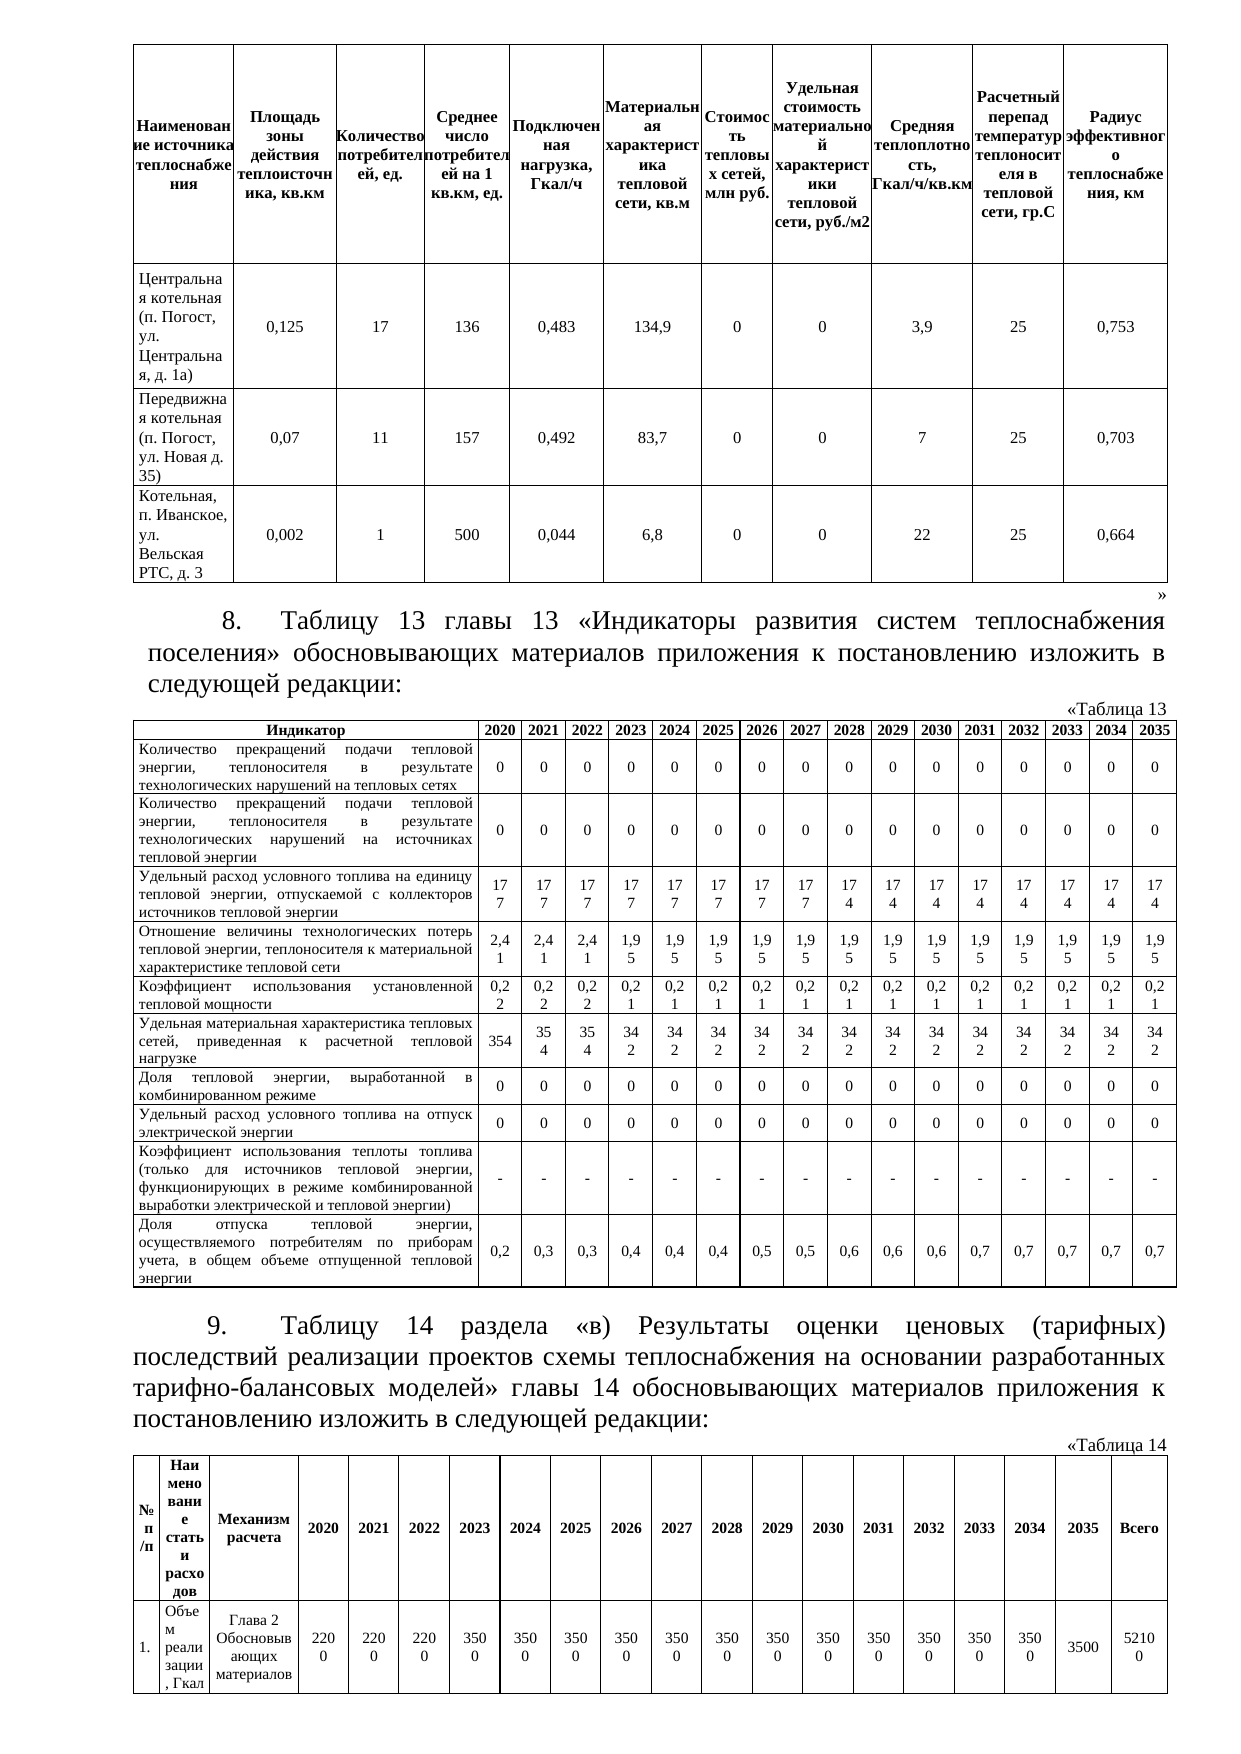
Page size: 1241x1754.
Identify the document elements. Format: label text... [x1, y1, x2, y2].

table_header 2026 [601, 1456, 651, 1599]
table_cell 0 [1133, 1068, 1176, 1104]
table_cell Удельный расход условного топлива на единицу тепловой энергии, отпускаемой с коллекторов источников тепловой энергии [134, 867, 478, 921]
table_cell 0 [959, 794, 1001, 866]
table_cell 0,21 [1133, 977, 1176, 1012]
table_cell 0,21 [1002, 977, 1045, 1012]
table_header 2030 [915, 721, 958, 738]
table_cell 0,5 [784, 1215, 827, 1286]
table_cell 0,125 [234, 264, 336, 388]
table_cell 3500 [753, 1601, 802, 1693]
table_cell 0 [915, 740, 958, 793]
table_cell 22 [872, 486, 972, 582]
table_header Материальная характеристика тепловой сети, кв.м [604, 45, 701, 263]
table_cell 0 [702, 389, 772, 485]
table_header 2021 [522, 721, 565, 738]
table_header Наименование источника теплоснабжения [134, 45, 233, 263]
table_cell 25 [973, 389, 1063, 485]
table_cell 0,07 [234, 389, 336, 485]
table_cell 1,95 [697, 922, 739, 976]
table_header Стоимость тепловых сетей, млн руб. [702, 45, 772, 263]
table_cell Доля тепловой энергии, выработанной в комбинированном режиме [134, 1068, 478, 1104]
table_cell 177 [609, 867, 652, 921]
table_cell 0,21 [1090, 977, 1132, 1012]
table_cell 2200 [399, 1601, 449, 1693]
table_cell 342 [697, 1014, 739, 1067]
table_cell Отношение величины технологических потерь тепловой энергии, теплоносителя к материальной характеристике тепловой сети [134, 922, 478, 976]
table_cell Коэффициент использования установленной тепловой мощности [134, 977, 478, 1012]
table_cell 174 [1133, 867, 1176, 921]
table_cell 0,6 [828, 1215, 871, 1286]
table_cell 0 [609, 740, 652, 793]
table_cell 0,2 [479, 1215, 521, 1286]
table_cell 0 [773, 389, 871, 485]
table_cell 0 [784, 1105, 827, 1141]
table_cell 0 [522, 1105, 565, 1141]
table_cell 0,22 [522, 977, 565, 1012]
table_header 2024 [653, 721, 696, 738]
table_cell 0,21 [784, 977, 827, 1012]
table_cell 0 [915, 1105, 958, 1141]
table_cell 0,21 [1046, 977, 1089, 1012]
table_cell 0 [566, 1105, 608, 1141]
table_cell - [522, 1142, 565, 1214]
table_cell 0 [1002, 1068, 1045, 1104]
table_cell 177 [741, 867, 783, 921]
table_cell Объем реализации, Гкал [160, 1601, 209, 1693]
table_cell 3500 [551, 1601, 600, 1693]
table_cell 174 [1090, 867, 1132, 921]
table_header Наименование статьи расходов [160, 1456, 209, 1599]
table_cell 342 [828, 1014, 871, 1067]
table_cell 3500 [955, 1601, 1004, 1693]
table_cell 2,41 [522, 922, 565, 976]
table_cell 0,703 [1064, 389, 1167, 485]
table_cell 0 [522, 1068, 565, 1104]
table_cell - [609, 1142, 652, 1214]
table_header Среднее число потребителей на 1 кв.км, ед. [425, 45, 509, 263]
table_cell Котельная, п. Иванское, ул. Вельская РТС, д. 3 [134, 486, 233, 582]
table_cell 1 [337, 486, 424, 582]
table_header Радиус эффективного теплоснабжения, км [1064, 45, 1167, 263]
table_cell 3500 [652, 1601, 701, 1693]
table_header Средняя теплоплотность, Гкал/ч/кв.км [872, 45, 972, 263]
table_header 2031 [854, 1456, 903, 1599]
table_cell 3500 [501, 1601, 550, 1693]
table_header 2033 [1046, 721, 1089, 738]
table_cell 0 [1133, 740, 1176, 793]
table_header 2034 [1005, 1456, 1055, 1599]
table_cell 7 [872, 389, 972, 485]
table_cell 0,3 [522, 1215, 565, 1286]
table_cell 0 [959, 1068, 1001, 1104]
table_cell 0 [828, 794, 871, 866]
table_cell 0 [1002, 794, 1045, 866]
table_cell 25 [973, 264, 1063, 388]
table_cell 342 [653, 1014, 696, 1067]
table_cell 0,21 [697, 977, 739, 1012]
table_cell 0 [653, 740, 696, 793]
table_cell 174 [1002, 867, 1045, 921]
table_cell 3500 [803, 1601, 853, 1693]
table_cell 342 [741, 1014, 783, 1067]
table_cell 0 [479, 1068, 521, 1104]
table_cell Удельный расход условного топлива на отпуск электрической энергии [134, 1105, 478, 1141]
table_cell 0,21 [741, 977, 783, 1012]
list Таблицу 14 раздела «в) Результаты оценки ценовых (тарифных) последствий реализации проектов схемы теплоснабжения на основании разработанных тарифно-балансовых моделей» главы 14 обосновывающих материалов приложения к постановлению изложить в следующей редакции: [133, 1309, 1167, 1433]
table_cell - [1090, 1142, 1132, 1214]
table_cell 2,41 [479, 922, 521, 976]
table_cell 3500 [1005, 1601, 1055, 1693]
list «Таблица 13 [229, 698, 1167, 719]
table_cell 0 [522, 740, 565, 793]
table_cell 0,4 [609, 1215, 652, 1286]
table_cell 0,492 [510, 389, 603, 485]
table_cell Доля отпуска тепловой энергии, осуществляемого потребителям по приборам учета, в общем объеме отпущенной тепловой энергии [134, 1215, 478, 1286]
table_cell 0 [1046, 1105, 1089, 1141]
table_cell 1,95 [828, 922, 871, 976]
table_header 2022 [399, 1456, 449, 1599]
table_cell 0 [479, 1105, 521, 1141]
table_cell 0,7 [1046, 1215, 1089, 1286]
table_cell 174 [1046, 867, 1089, 921]
table_header 2028 [702, 1456, 752, 1599]
table_cell 3500 [702, 1601, 752, 1693]
table_cell 1,95 [1090, 922, 1132, 976]
table_cell 0,4 [653, 1215, 696, 1286]
table_cell 0 [773, 486, 871, 582]
table_cell 0 [959, 740, 1001, 793]
table_cell 1,95 [741, 922, 783, 976]
list » [207, 583, 1167, 604]
table_cell - [959, 1142, 1001, 1214]
table_cell Удельная материальная характеристика тепловых сетей, приведенная к расчетной тепловой нагрузке [134, 1014, 478, 1067]
table_cell 0 [872, 1068, 914, 1104]
table_header 2025 [551, 1456, 600, 1599]
table_cell 136 [425, 264, 509, 388]
table_cell Коэффициент использования теплоты топлива (только для источников тепловой энергии, функционирующих в режиме комбинированной выработки электрической и тепловой энергии) [134, 1142, 478, 1214]
table_header 2020 [299, 1456, 348, 1599]
table_cell 0 [784, 740, 827, 793]
table_header Индикатор [134, 721, 478, 738]
table_cell 0,22 [566, 977, 608, 1012]
table_header 2032 [904, 1456, 954, 1599]
table_cell 3500 [1056, 1601, 1111, 1693]
table_cell 0,7 [1133, 1215, 1176, 1286]
table_header 2027 [652, 1456, 701, 1599]
table_cell 0 [653, 1068, 696, 1104]
table_cell 177 [479, 867, 521, 921]
table_cell 0 [1090, 794, 1132, 866]
table_cell 0,002 [234, 486, 336, 582]
table_cell 25 [973, 486, 1063, 582]
text «Таблица 14 [192, 1433, 1167, 1455]
table_header Удельная стоимость материальной характеристики тепловой сети, руб./м2 [773, 45, 871, 263]
table_cell 1,95 [784, 922, 827, 976]
table_cell 1,95 [609, 922, 652, 976]
table_header 2032 [1002, 721, 1045, 738]
table_cell 0 [566, 794, 608, 866]
table_cell 0 [566, 1068, 608, 1104]
table_cell Количество прекращений подачи тепловой энергии, теплоносителя в результате технологических нарушений на источниках тепловой энергии [134, 794, 478, 866]
table_cell 0,21 [828, 977, 871, 1012]
table_cell - [566, 1142, 608, 1214]
table_cell 52100 [1112, 1601, 1167, 1693]
table_cell 0 [1090, 1105, 1132, 1141]
table_cell 134,9 [604, 264, 701, 388]
table_header Подключенная нагрузка, Гкал/ч [510, 45, 603, 263]
table_cell 0,7 [959, 1215, 1001, 1286]
table_cell 3,9 [872, 264, 972, 388]
table_cell 0 [697, 740, 739, 793]
table_cell 0,22 [479, 977, 521, 1012]
table_cell 0 [702, 264, 772, 388]
table_cell 0 [915, 1068, 958, 1104]
table_header 2029 [872, 721, 914, 738]
table_header 2031 [959, 721, 1001, 738]
table_cell 0 [653, 794, 696, 866]
table_cell 1,95 [653, 922, 696, 976]
table_cell 0 [784, 1068, 827, 1104]
table_header Механизм расчета [210, 1456, 298, 1599]
table_cell 342 [784, 1014, 827, 1067]
table_cell 0,21 [959, 977, 1001, 1012]
table_cell 1. [134, 1601, 159, 1693]
table_header 2023 [609, 721, 652, 738]
table_cell 0,4 [697, 1215, 739, 1286]
table_cell - [1133, 1142, 1176, 1214]
table_cell 342 [915, 1014, 958, 1067]
table_cell 0 [479, 794, 521, 866]
table_cell 157 [425, 389, 509, 485]
table_cell - [697, 1142, 739, 1214]
table_cell 177 [566, 867, 608, 921]
table_cell 0 [609, 1105, 652, 1141]
table_cell 0 [741, 794, 783, 866]
table_cell 0 [741, 1105, 783, 1141]
table_cell 0 [828, 1105, 871, 1141]
table_cell 0 [1046, 740, 1089, 793]
table_cell 0 [1002, 740, 1045, 793]
table_cell 342 [1046, 1014, 1089, 1067]
table_cell 0 [1046, 794, 1089, 866]
table_cell - [1046, 1142, 1089, 1214]
table_cell 0 [522, 794, 565, 866]
table_header 2030 [803, 1456, 853, 1599]
table_cell 174 [915, 867, 958, 921]
table_cell 2200 [349, 1601, 398, 1693]
table_cell 177 [522, 867, 565, 921]
table_cell 0,6 [915, 1215, 958, 1286]
table_cell 0,21 [915, 977, 958, 1012]
table_cell 0,6 [872, 1215, 914, 1286]
table_cell 1,95 [1046, 922, 1089, 976]
table_cell 0 [828, 1068, 871, 1104]
table_cell 0 [1133, 794, 1176, 866]
table_header 2035 [1056, 1456, 1111, 1599]
table_cell 0 [915, 794, 958, 866]
table_cell 0 [609, 794, 652, 866]
table_cell 0 [479, 740, 521, 793]
table_cell 17 [337, 264, 424, 388]
table_cell 0 [1133, 1105, 1176, 1141]
table_header 2033 [955, 1456, 1004, 1599]
table_cell 174 [872, 867, 914, 921]
table_cell - [784, 1142, 827, 1214]
table_cell 0,7 [1090, 1215, 1132, 1286]
table_cell 83,7 [604, 389, 701, 485]
table_cell - [479, 1142, 521, 1214]
table_cell 354 [522, 1014, 565, 1067]
table_cell 0 [1046, 1068, 1089, 1104]
table_cell 174 [959, 867, 1001, 921]
table_cell - [872, 1142, 914, 1214]
table_cell 0 [872, 1105, 914, 1141]
table_cell Передвижная котельная (п. Погост, ул. Новая д. 35) [134, 389, 233, 485]
table_cell 500 [425, 486, 509, 582]
table_cell - [915, 1142, 958, 1214]
table_cell 0,753 [1064, 264, 1167, 388]
table_cell 174 [828, 867, 871, 921]
list Таблицу 13 главы 13 «Индикаторы развития систем теплоснабжения поселения» обосновывающих материалов приложения к постановлению изложить в следующей редакции: [148, 604, 1167, 698]
table_cell 0 [697, 794, 739, 866]
table_cell 0 [828, 740, 871, 793]
table_cell 342 [1090, 1014, 1132, 1067]
table_cell 0,7 [1002, 1215, 1045, 1286]
table_cell 0 [773, 264, 871, 388]
table_cell 354 [479, 1014, 521, 1067]
table_cell 3500 [904, 1601, 954, 1693]
table_cell 342 [1133, 1014, 1176, 1067]
table_cell 0,044 [510, 486, 603, 582]
table_cell 342 [872, 1014, 914, 1067]
table_header Площадь зоны действия теплоисточника, кв.км [234, 45, 336, 263]
table_header 2022 [566, 721, 608, 738]
table_header 2024 [501, 1456, 550, 1599]
table_cell Центральная котельная (п. Погост, ул. Центральная, д. 1а) [134, 264, 233, 388]
table_cell 0 [653, 1105, 696, 1141]
table_cell 0 [697, 1068, 739, 1104]
table_cell 342 [959, 1014, 1001, 1067]
table_cell 0,3 [566, 1215, 608, 1286]
table_cell 0,483 [510, 264, 603, 388]
table_cell 0,5 [741, 1215, 783, 1286]
table_cell 3500 [450, 1601, 499, 1693]
table_cell 11 [337, 389, 424, 485]
table_header 2021 [349, 1456, 398, 1599]
table_cell 1,95 [1002, 922, 1045, 976]
table_cell 1,95 [1133, 922, 1176, 976]
table_cell 1,95 [915, 922, 958, 976]
table_cell 0 [697, 1105, 739, 1141]
table_cell 1,95 [959, 922, 1001, 976]
table_cell - [828, 1142, 871, 1214]
table_cell 0 [1002, 1105, 1045, 1141]
table_header 2026 [741, 721, 783, 738]
table_cell 0 [959, 1105, 1001, 1141]
table_header Количество потребителей, ед. [337, 45, 424, 263]
table_header 2025 [697, 721, 739, 738]
table_cell 3500 [601, 1601, 651, 1693]
table_cell 0,21 [653, 977, 696, 1012]
table_header № п/п [134, 1456, 159, 1599]
table_cell 342 [609, 1014, 652, 1067]
table_header 2029 [753, 1456, 802, 1599]
table_cell Глава 2 Обосновывающих материалов [210, 1601, 298, 1693]
table_header Расчетный перепад температур теплоносителя в тепловой сети, гр.С [973, 45, 1063, 263]
table_cell 0 [741, 740, 783, 793]
table_header 2035 [1133, 721, 1176, 738]
table_header 2020 [479, 721, 521, 738]
table_cell 0 [702, 486, 772, 582]
table_cell 6,8 [604, 486, 701, 582]
table_cell 177 [653, 867, 696, 921]
table_cell 2,41 [566, 922, 608, 976]
table_cell 0 [872, 794, 914, 866]
table_cell 1,95 [872, 922, 914, 976]
table_cell - [653, 1142, 696, 1214]
table_cell 0 [872, 740, 914, 793]
table_cell 354 [566, 1014, 608, 1067]
table_cell 2200 [299, 1601, 348, 1693]
table_cell 0 [784, 794, 827, 866]
table_cell - [741, 1142, 783, 1214]
table_header 2023 [450, 1456, 499, 1599]
table_cell 3500 [854, 1601, 903, 1693]
table_cell 0 [741, 1068, 783, 1104]
table_cell 0,21 [609, 977, 652, 1012]
table_cell Количество прекращений подачи тепловой энергии, теплоносителя в результате технологических нарушений на тепловых сетях [134, 740, 478, 793]
table_cell - [1002, 1142, 1045, 1214]
table_header 2027 [784, 721, 827, 738]
table_cell 177 [697, 867, 739, 921]
table_cell 0 [609, 1068, 652, 1104]
table_cell 0,664 [1064, 486, 1167, 582]
table_cell 342 [1002, 1014, 1045, 1067]
table_cell 0 [1090, 1068, 1132, 1104]
table_cell 177 [784, 867, 827, 921]
table_cell 0 [1090, 740, 1132, 793]
table_cell 0,21 [872, 977, 914, 1012]
table_header 2034 [1090, 721, 1132, 738]
table_header 2028 [828, 721, 871, 738]
table_header Всего [1112, 1456, 1167, 1599]
table_cell 0 [566, 740, 608, 793]
